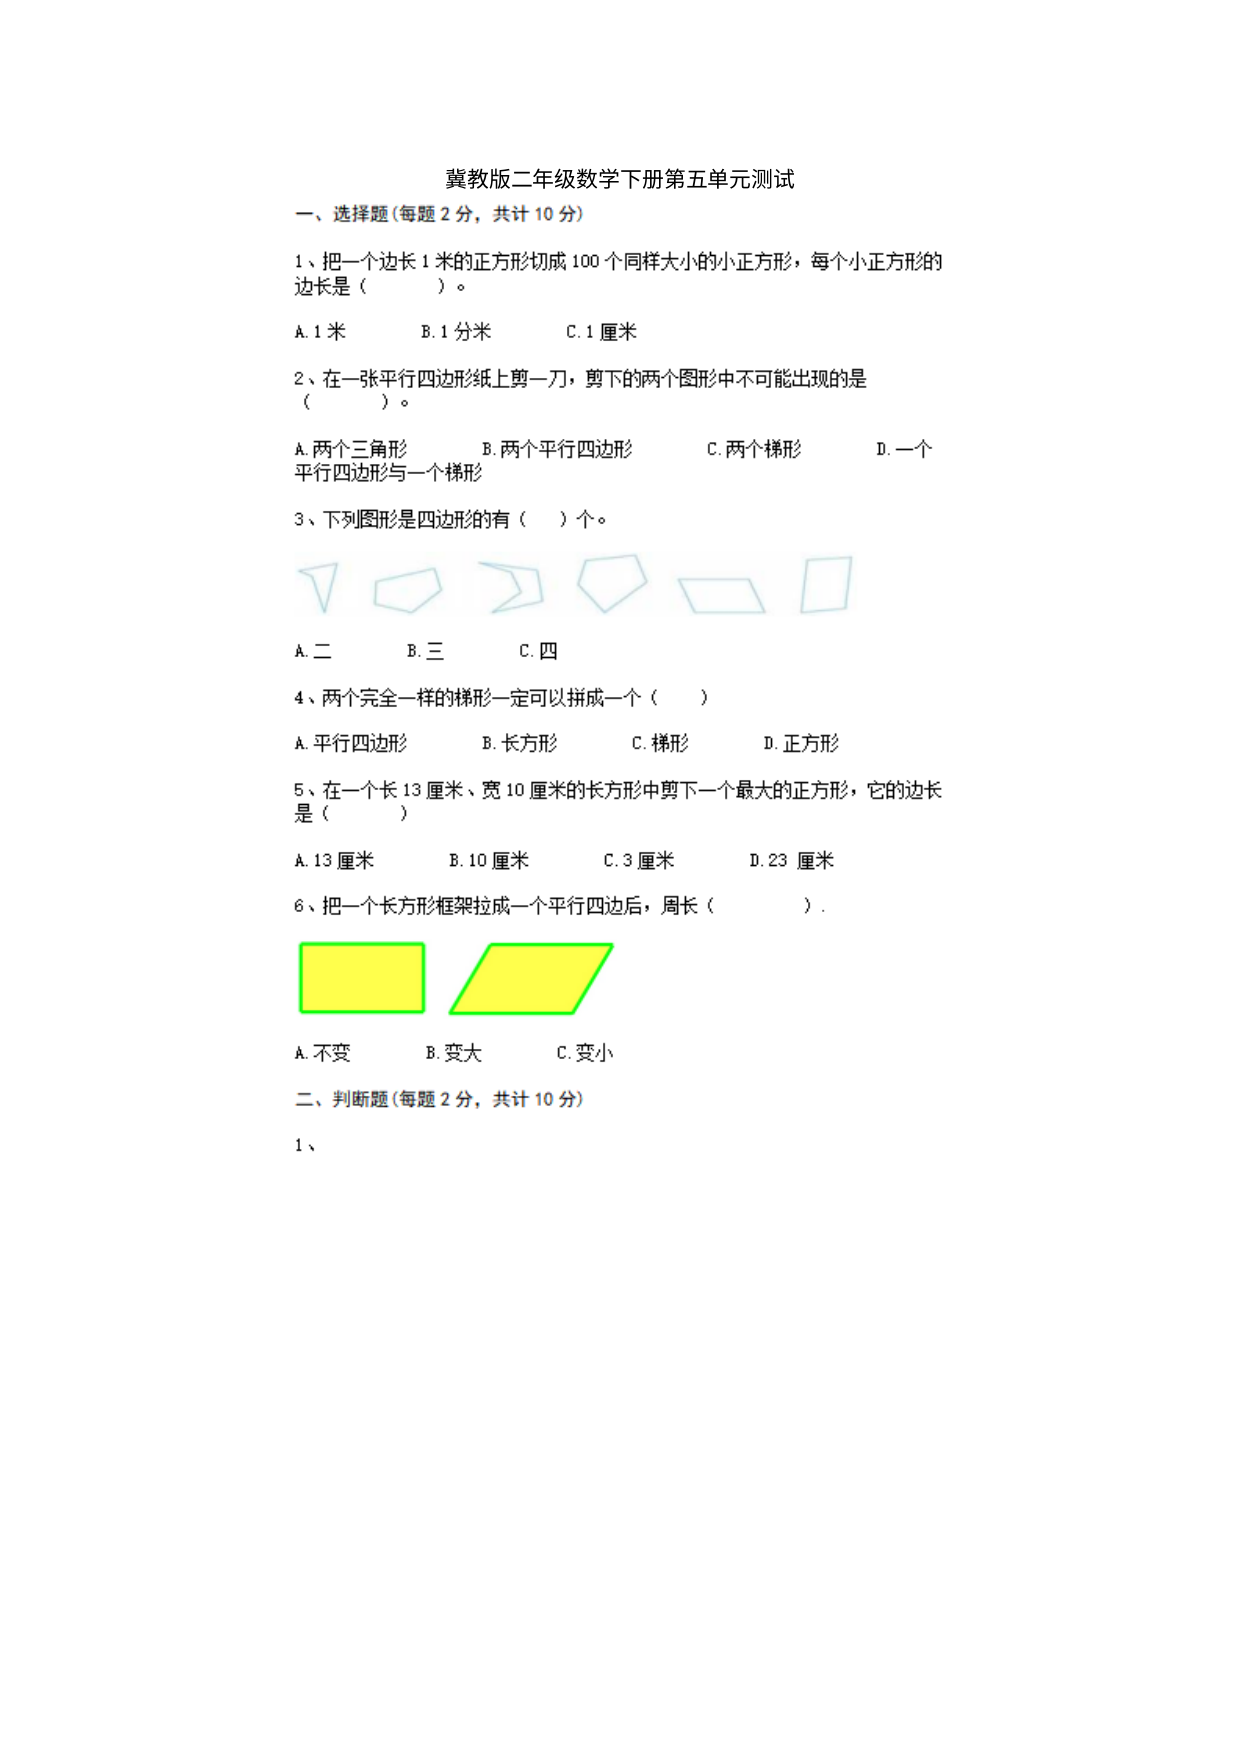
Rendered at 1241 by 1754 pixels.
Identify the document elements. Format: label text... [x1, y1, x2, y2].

picture [264, 194, 976, 1170]
text 冀教版二年级数学下册第五单元测试 [187, 162, 1053, 194]
